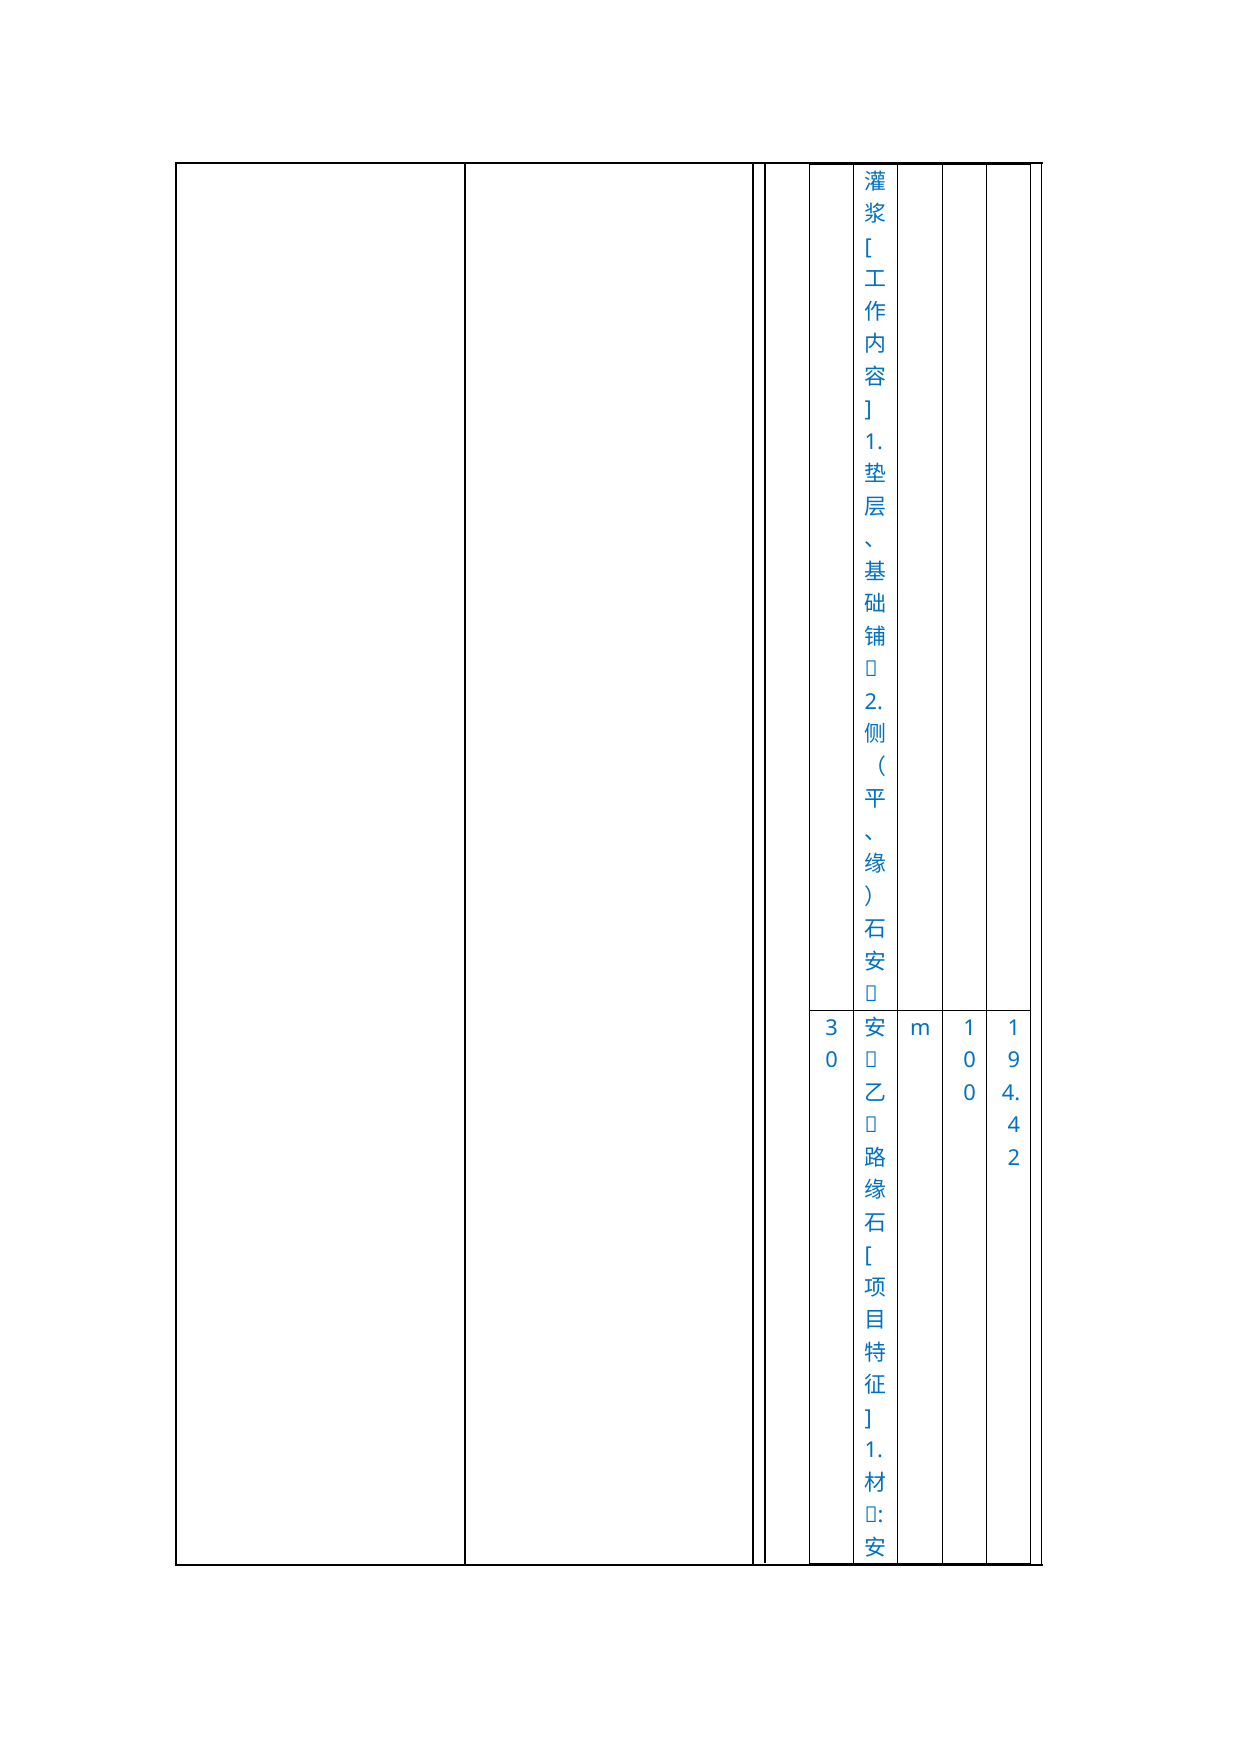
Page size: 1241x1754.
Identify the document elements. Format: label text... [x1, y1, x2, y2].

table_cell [1031, 164, 1041, 1564]
table_cell [466, 164, 752, 1564]
table_cell 2 [177, 164, 464, 1564]
